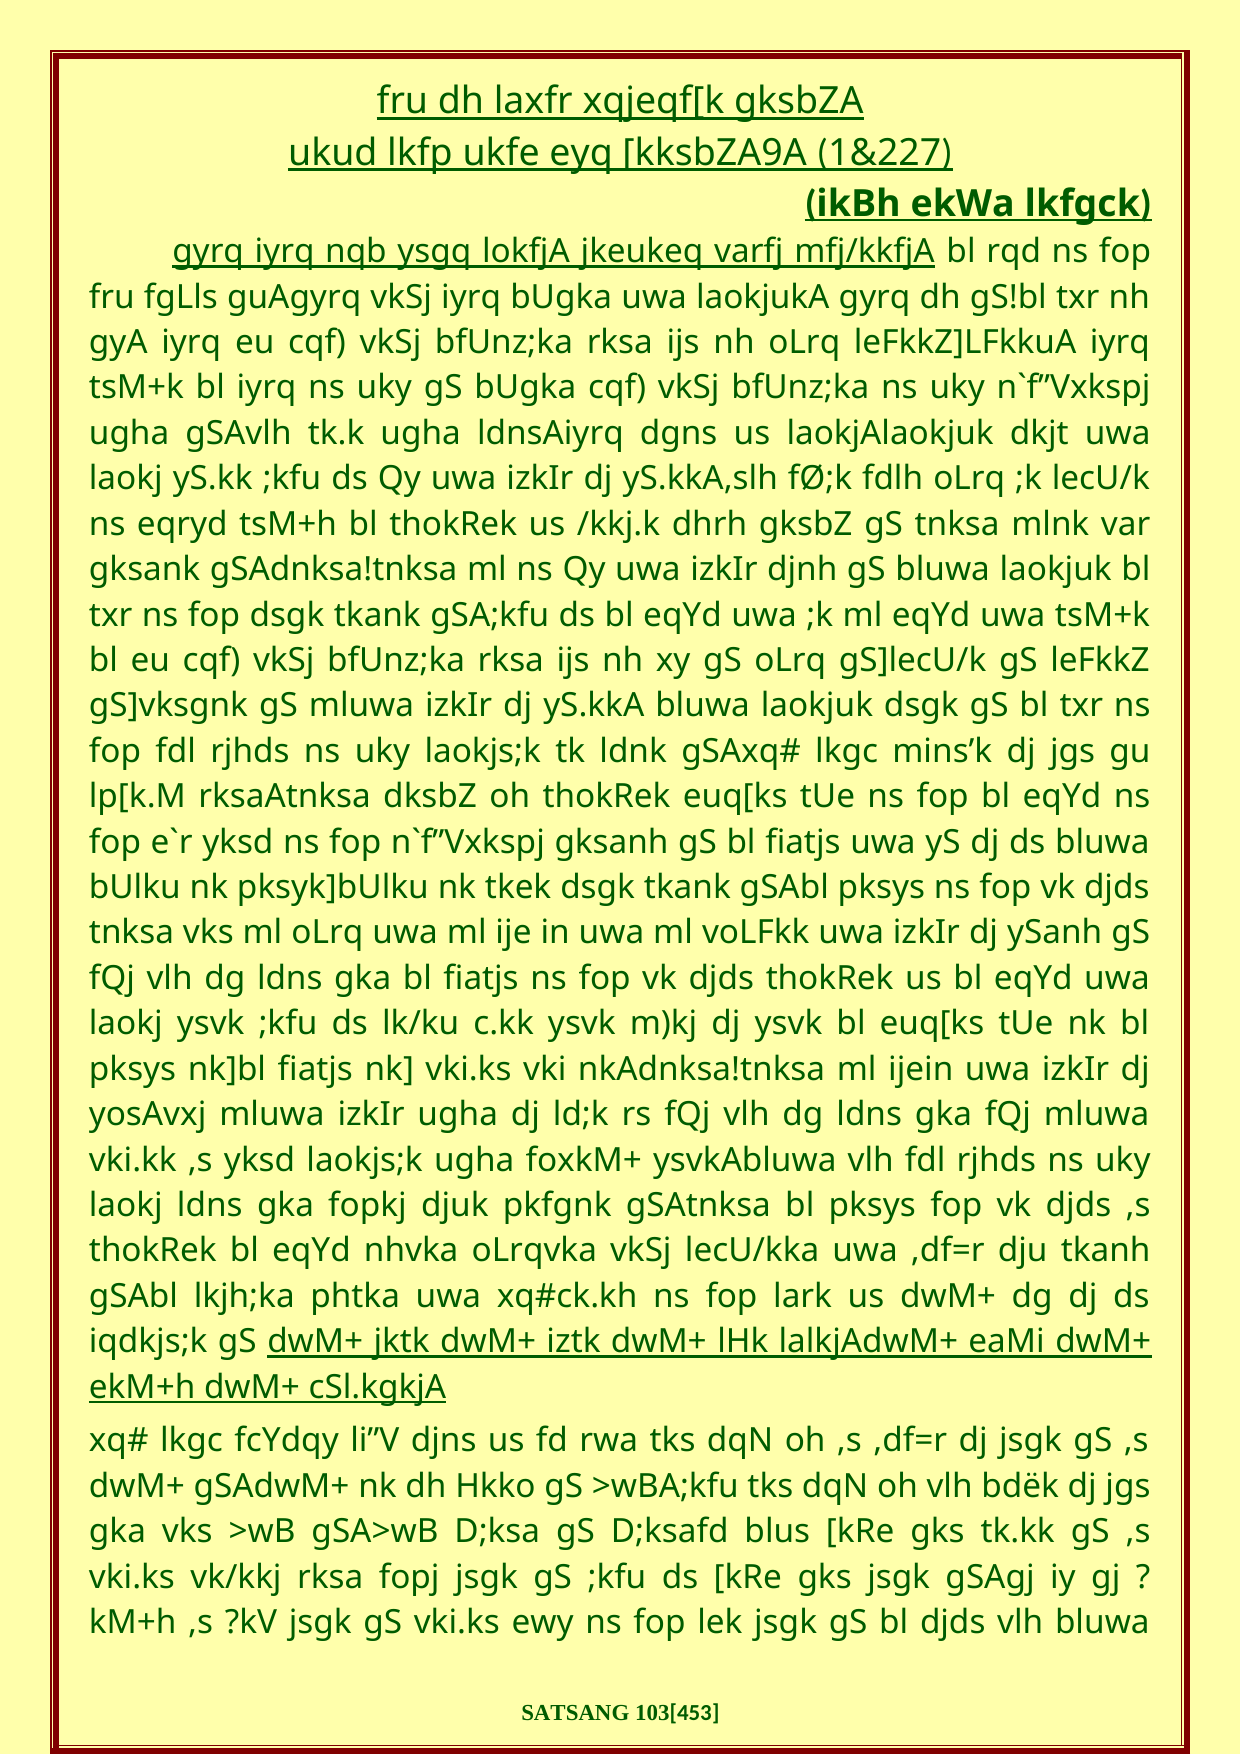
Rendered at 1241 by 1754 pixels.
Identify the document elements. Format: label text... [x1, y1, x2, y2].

text gyrq iyrq nqb ysgq lokfjA jkeukeq varfj mfj/kkfjA bl rqd ns fop fru fgLls guAgyrq vkSj iyrq bUgka uwa laokjukA gyrq dh gS!bl txr nh gyA iyrq eu cqf) vkSj bfUnz;ka rksa ijs nh oLrq leFkkZ]LFkkuA iyrq tsM+k bl iyrq ns uky gS bUgka cqf) vkSj bfUnz;ka ns uky n`f”Vxkspj ugha gSAvlh tk.k ugha ldnsAiyrq dgns us laokjAlaokjuk dkjt uwa laokj yS.kk ;kfu ds Qy uwa izkIr dj yS.kkA,slh fØ;k fdlh oLrq ;k lecU/k ns eqryd tsM+h bl thokRek us /kkj.k dhrh gksbZ gS tnksa mlnk var gksank gSAdnksa!tnksa ml ns Qy uwa izkIr djnh gS bluwa laokjuk bl txr ns fop dsgk tkank gSA;kfu ds bl eqYd uwa ;k ml eqYd uwa tsM+k bl eu cqf) vkSj bfUnz;ka rksa ijs nh xy gS oLrq gS]lecU/k gS leFkkZ gS]vksgnk gS mluwa izkIr dj yS.kkA bluwa laokjuk dsgk gS bl txr ns fop fdl rjhds ns uky laokjs;k tk ldnk gSAxq# lkgc mins’k dj jgs gu lp[k.M rksaAtnksa dksbZ oh thokRek euq[ks tUe ns fop bl eqYd ns fop e`r yksd ns fop n`f”Vxkspj gksanh gS bl fiatjs uwa yS dj ds bluwa bUlku nk pksyk]bUlku nk tkek dsgk tkank gSAbl pksys ns fop vk djds tnksa vks ml oLrq uwa ml ije in uwa ml voLFkk uwa izkIr dj ySanh gS fQj vlh dg ldns gka bl fiatjs ns fop vk djds thokRek us bl eqYd uwa laokj ysvk ;kfu ds lk/ku c.kk ysvk m)kj dj ysvk bl euq[ks tUe nk bl pksys nk]bl fiatjs nk] vki.ks vki nkAdnksa!tnksa ml ijein uwa izkIr dj yosAvxj mluwa izkIr ugha dj ld;k rs fQj vlh dg ldns gka fQj mluwa vki.kk ,s yksd laokjs;k ugha foxkM+ ysvkAbluwa vlh fdl rjhds ns uky laokj ldns gka fopkj djuk pkfgnk gSAtnksa bl pksys fop vk djds ,s thokRek bl eqYd nhvka oLrqvka vkSj lecU/kka uwa ,df=r dju tkanh gSAbl lkjh;ka phtka uwa xq#ck.kh ns fop lark us dwM+ dg dj ds iqdkjs;k gS dwM+ jktk dwM+ iztk dwM+ lHk lalkjAdwM+ eaMi dwM+ ekM+h dwM+ cSl.kgkjA [89, 227, 1152, 1408]
text fru dh laxfr xqjeqf[k gksbZA [89, 74, 1152, 125]
text (ikBh ekWa lkfgck) [89, 176, 1152, 227]
text ukud lkfp ukfe eyq [kksbZA9A (1&227) [89, 125, 1152, 176]
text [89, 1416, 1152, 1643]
